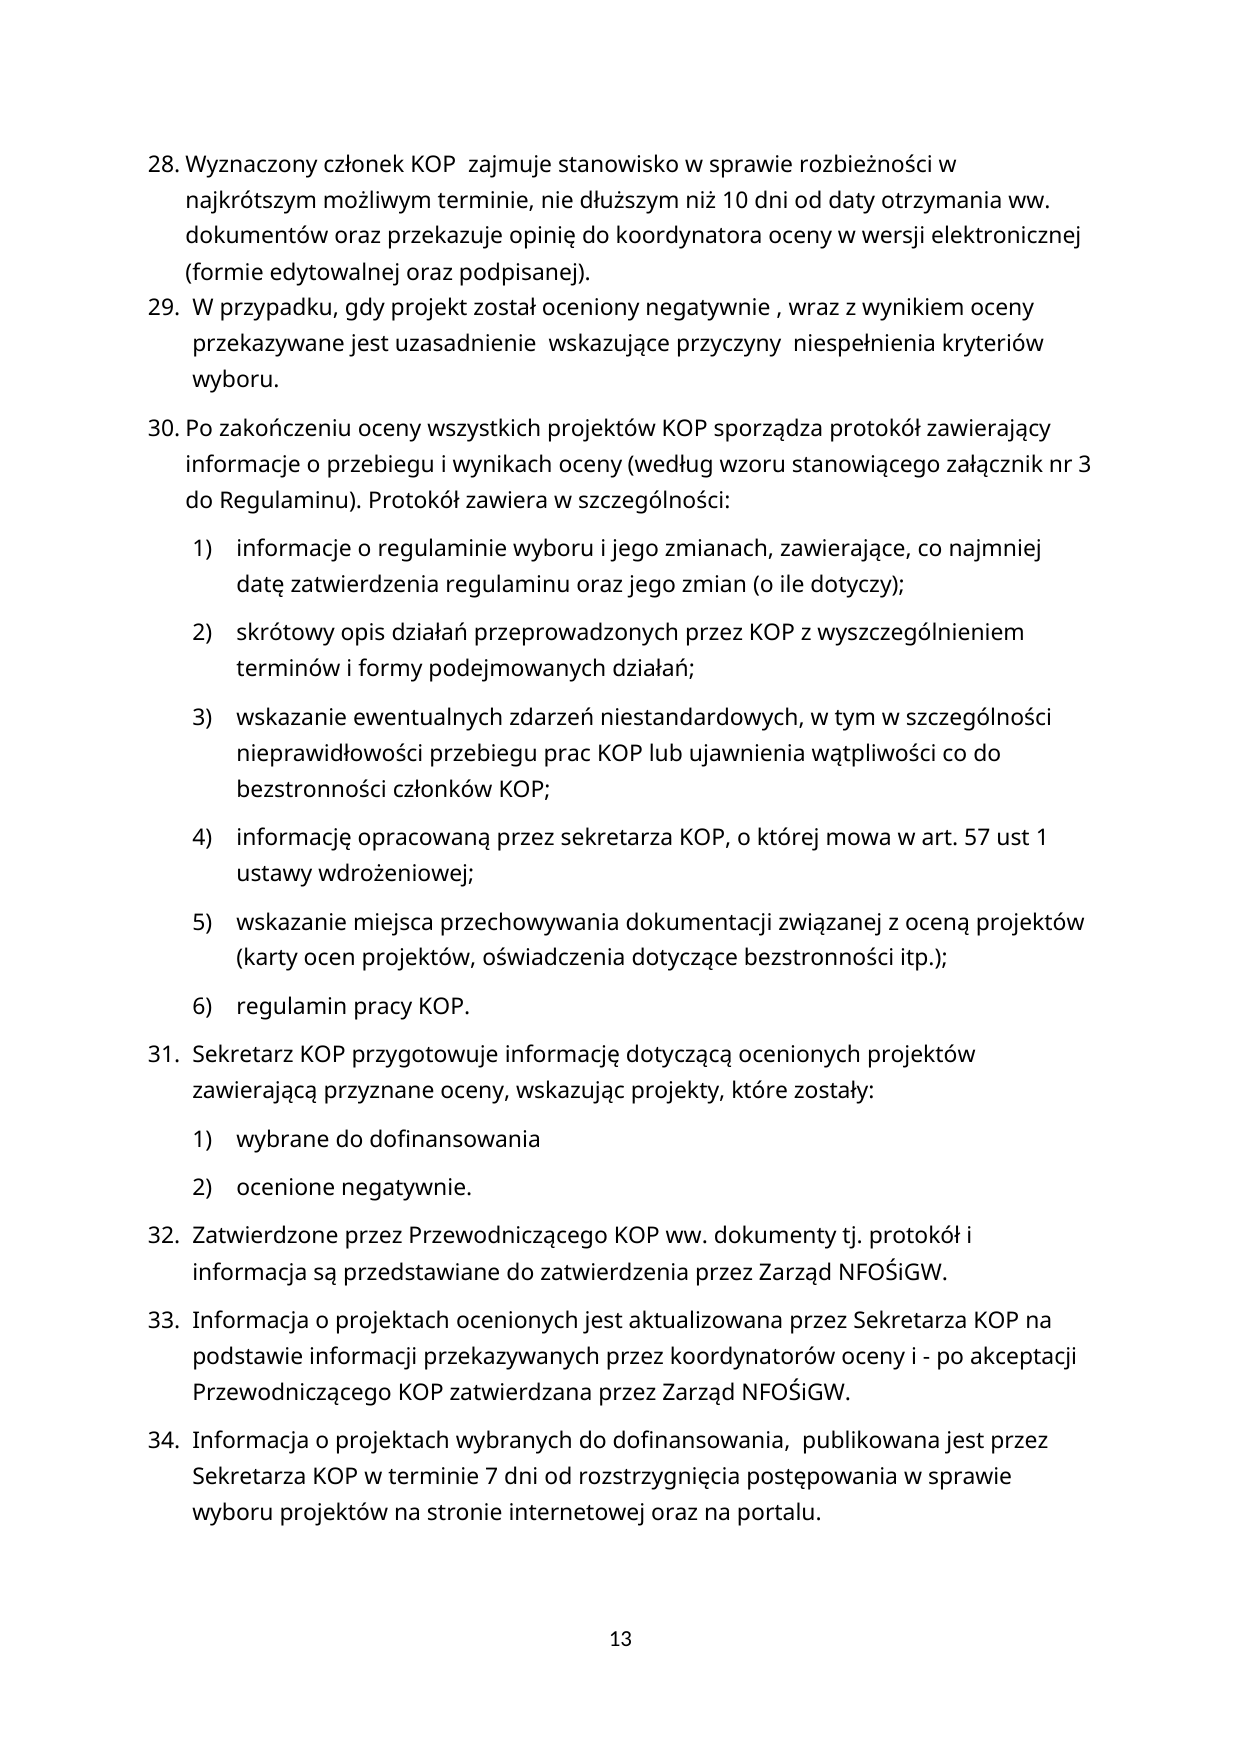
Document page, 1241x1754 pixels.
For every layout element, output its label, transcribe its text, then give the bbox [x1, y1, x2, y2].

list Informacja o projektach ocenionych jest aktualizowana przez Sekretarza KOP na podstawie informacji przekazywanych przez koordynatorów oceny i - po akceptacji Przewodniczącego KOP zatwierdzana przez Zarząd NFOŚiGW. [148, 1304, 1093, 1407]
list wskazanie miejsca przechowywania dokumentacji związanej z oceną projektów (karty ocen projektów, oświadczenia dotyczące bezstronności itp.); [192, 905, 1093, 973]
list informację opracowaną przez sekretarza KOP, o której mowa w art. 57 ust 1 ustawy wdrożeniowej; [192, 821, 1093, 888]
list W przypadku, gdy projekt został oceniony negatywnie , wraz z wynikiem oceny przekazywane jest uzasadnienie wskazujące przyczyny niespełnienia kryteriów wyboru. [148, 291, 1093, 394]
list informacje o regulaminie wyboru i jego zmianach, zawierające, co najmniej datę zatwierdzenia regulaminu oraz jego zmian (o ile dotyczy); [192, 532, 1093, 599]
list regulamin pracy KOP. [192, 990, 1093, 1021]
list skrótowy opis działań przeprowadzonych przez KOP z wyszczególnieniem terminów i formy podejmowanych działań; [192, 616, 1093, 683]
list Zatwierdzone przez Przewodniczącego KOP ww. dokumenty tj. protokół i informacja są przedstawiane do zatwierdzenia przez Zarząd NFOŚiGW. [148, 1219, 1093, 1287]
list Po zakończeniu oceny wszystkich projektów KOP sporządza protokół zawierający informacje o przebiegu i wynikach oceny (według wzoru stanowiącego załącznik nr 3 do Regulaminu). Protokół zawiera w szczególności: [148, 412, 1093, 515]
list Wyznaczony członek KOP zajmuje stanowisko w sprawie rozbieżności w najkrótszym możliwym terminie, nie dłuższym niż 10 dni od daty otrzymania ww. dokumentów oraz przekazuje opinię do koordynatora oceny w wersji elektronicznej (formie edytowalnej oraz podpisanej). [148, 148, 1093, 287]
list ocenione negatywnie. [192, 1171, 1093, 1202]
list Informacja o projektach wybranych do dofinansowania, publikowana jest przez Sekretarza KOP w terminie 7 dni od rozstrzygnięcia postępowania w sprawie wyboru projektów na stronie internetowej oraz na portalu. [148, 1424, 1093, 1527]
list wskazanie ewentualnych zdarzeń niestandardowych, w tym w szczególności nieprawidłowości przebiegu prac KOP lub ujawnienia wątpliwości co do bezstronności członków KOP; [192, 701, 1093, 804]
list Sekretarz KOP przygotowuje informację dotyczącą ocenionych projektów zawierającą przyznane oceny, wskazując projekty, które zostały: [148, 1038, 1093, 1105]
list wybrane do dofinansowania [192, 1123, 1093, 1154]
